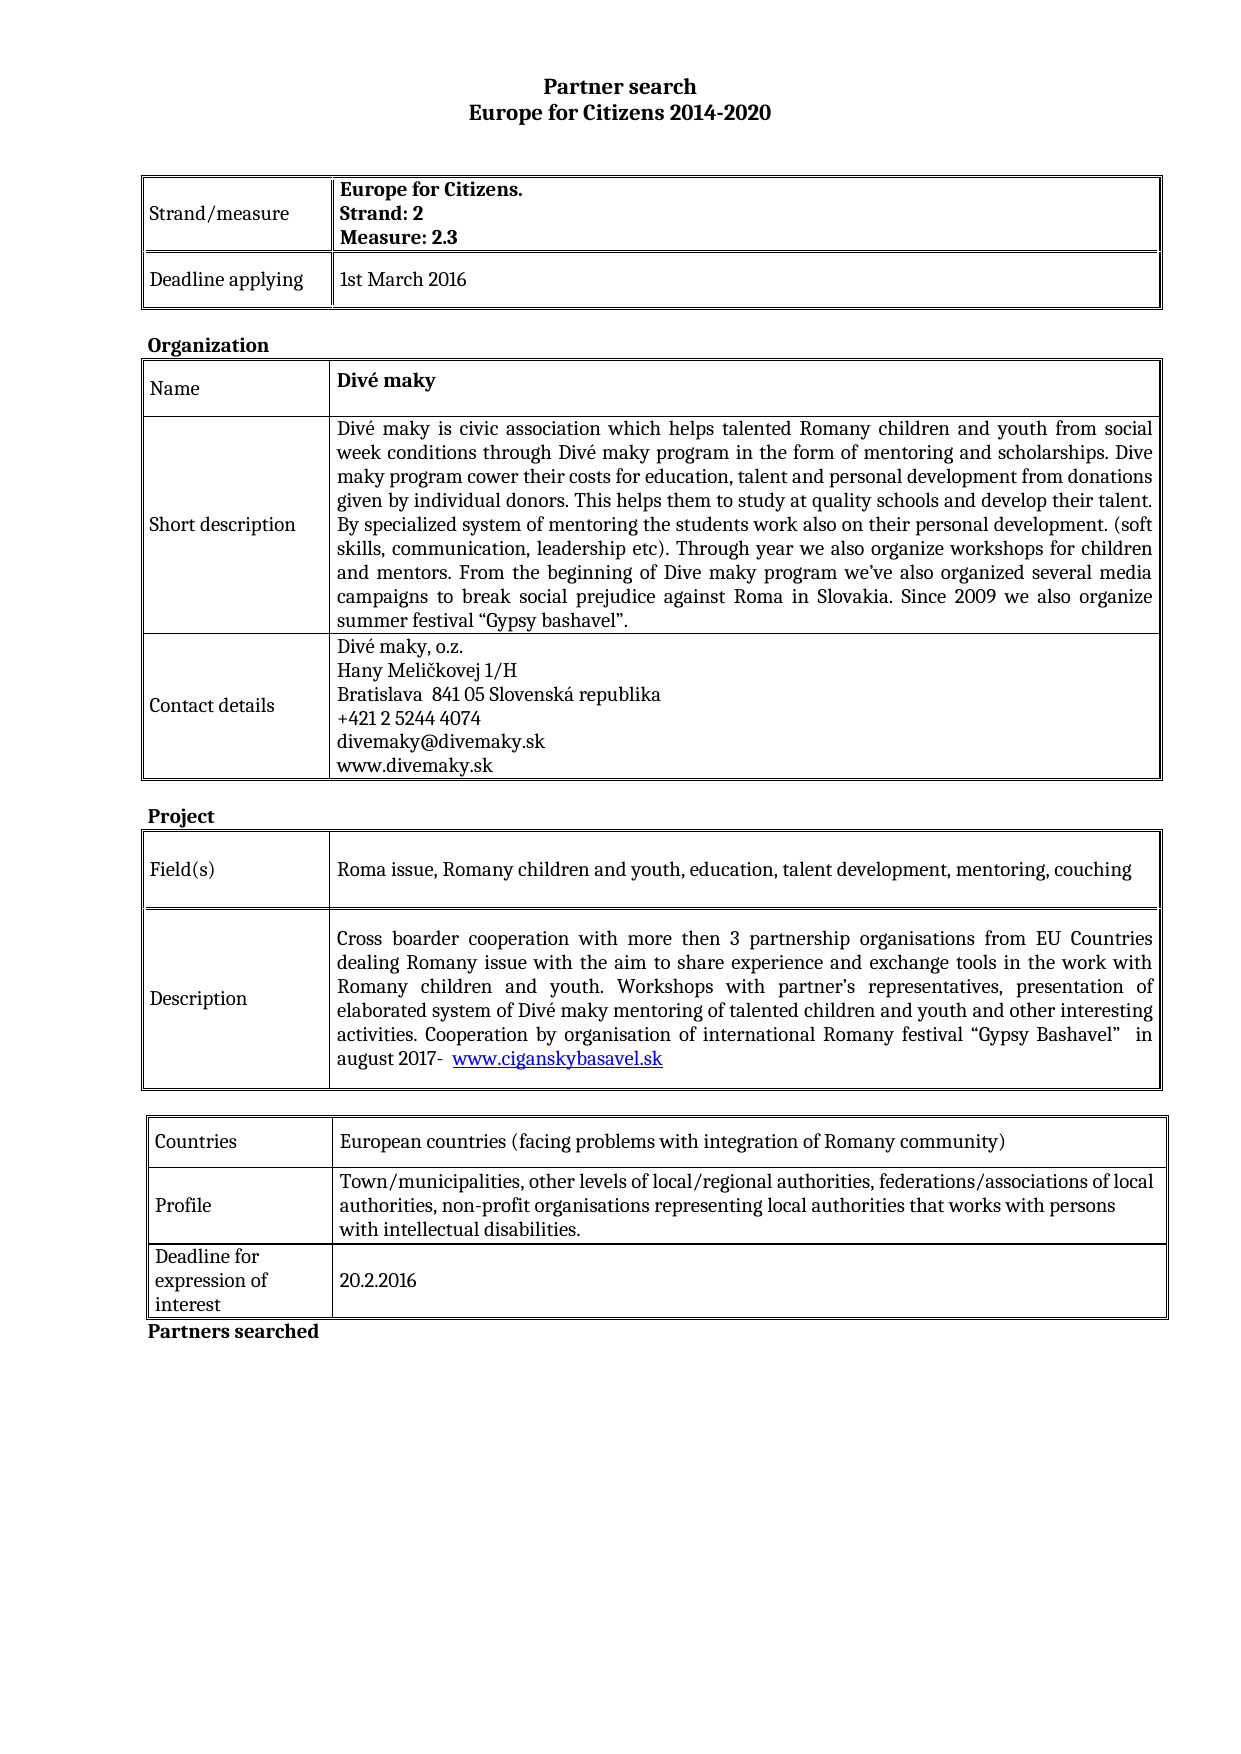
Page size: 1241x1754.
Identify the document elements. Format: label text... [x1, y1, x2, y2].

table_header European countries (facing problems with integration of Romany community) [333, 1118, 1166, 1167]
table_cell Deadline applying [144, 250, 333, 307]
table_cell Cross boarder cooperation with more then 3 partnership organisations from EU Countries dealing Romany issue with the aim to share experience and exchange tools in the work with Romany children and youth. Workshops with partner’s representatives, presentation of elaborated system of Divé maky mentoring of talented children and youth and other interesting activities. Cooperation by organisation of international Romany festival “Gypsy Bashavel” in august 2017- www.ciganskybasavel.sk [330, 907, 1160, 1088]
table_cell Town/municipalities, other levels of local/regional authorities, federations/associations of local authorities, non-profit organisations representing local authorities that works with persons with intellectual disabilities. [333, 1168, 1166, 1243]
table_cell Short description [144, 417, 329, 633]
table_cell 20.2.2016 [333, 1245, 1166, 1317]
table_cell 1st March 2016 [333, 250, 1160, 307]
table_cell Profile [149, 1168, 332, 1243]
text Europe for Citizens 2014-2020 [148, 100, 1093, 127]
table_header Strand/measure [144, 176, 333, 249]
table_header Name [144, 361, 329, 416]
text Partners searched [148, 1320, 1093, 1344]
table_cell Divé maky is civic association which helps talented Romany children and youth from social week conditions through Divé maky program in the form of mentoring and scholarships. Dive maky program cower their costs for education, talent and personal development from donations given by individual donors. This helps them to study at quality schools and develop their talent. By specialized system of mentoring the students work also on their personal development. (soft skills, communication, leadership etc). Through year we also organize workshops for children and mentors. From the beginning of Dive maky program we’ve also organized several media campaigns to break social prejudice against Roma in Slovakia. Since 2009 we also organize summer festival “Gypsy bashavel”. [330, 417, 1159, 633]
text Project [148, 805, 1093, 829]
table_cell Contact details [144, 634, 329, 778]
table_cell Divé maky, o.z. Hany Meličkovej 1/H Bratislava 841 05 Slovenská republika +421 2 5244 4074 divemaky@divemaky.sk www.divemaky.sk [330, 634, 1159, 778]
table_header Roma issue, Romany children and youth, education, talent development, mentoring, couching [330, 832, 1159, 907]
text Partner search [148, 74, 1093, 100]
table_cell Deadline for expression of interest [149, 1245, 332, 1317]
table_header Divé maky [330, 361, 1159, 416]
table_header Field(s) [144, 832, 329, 907]
text Organization [148, 334, 1093, 358]
table_header Countries [149, 1118, 332, 1167]
table_cell Description [144, 907, 329, 1088]
table_header Europe for Citizens. Strand: 2 Measure: 2.3 [333, 178, 1159, 249]
